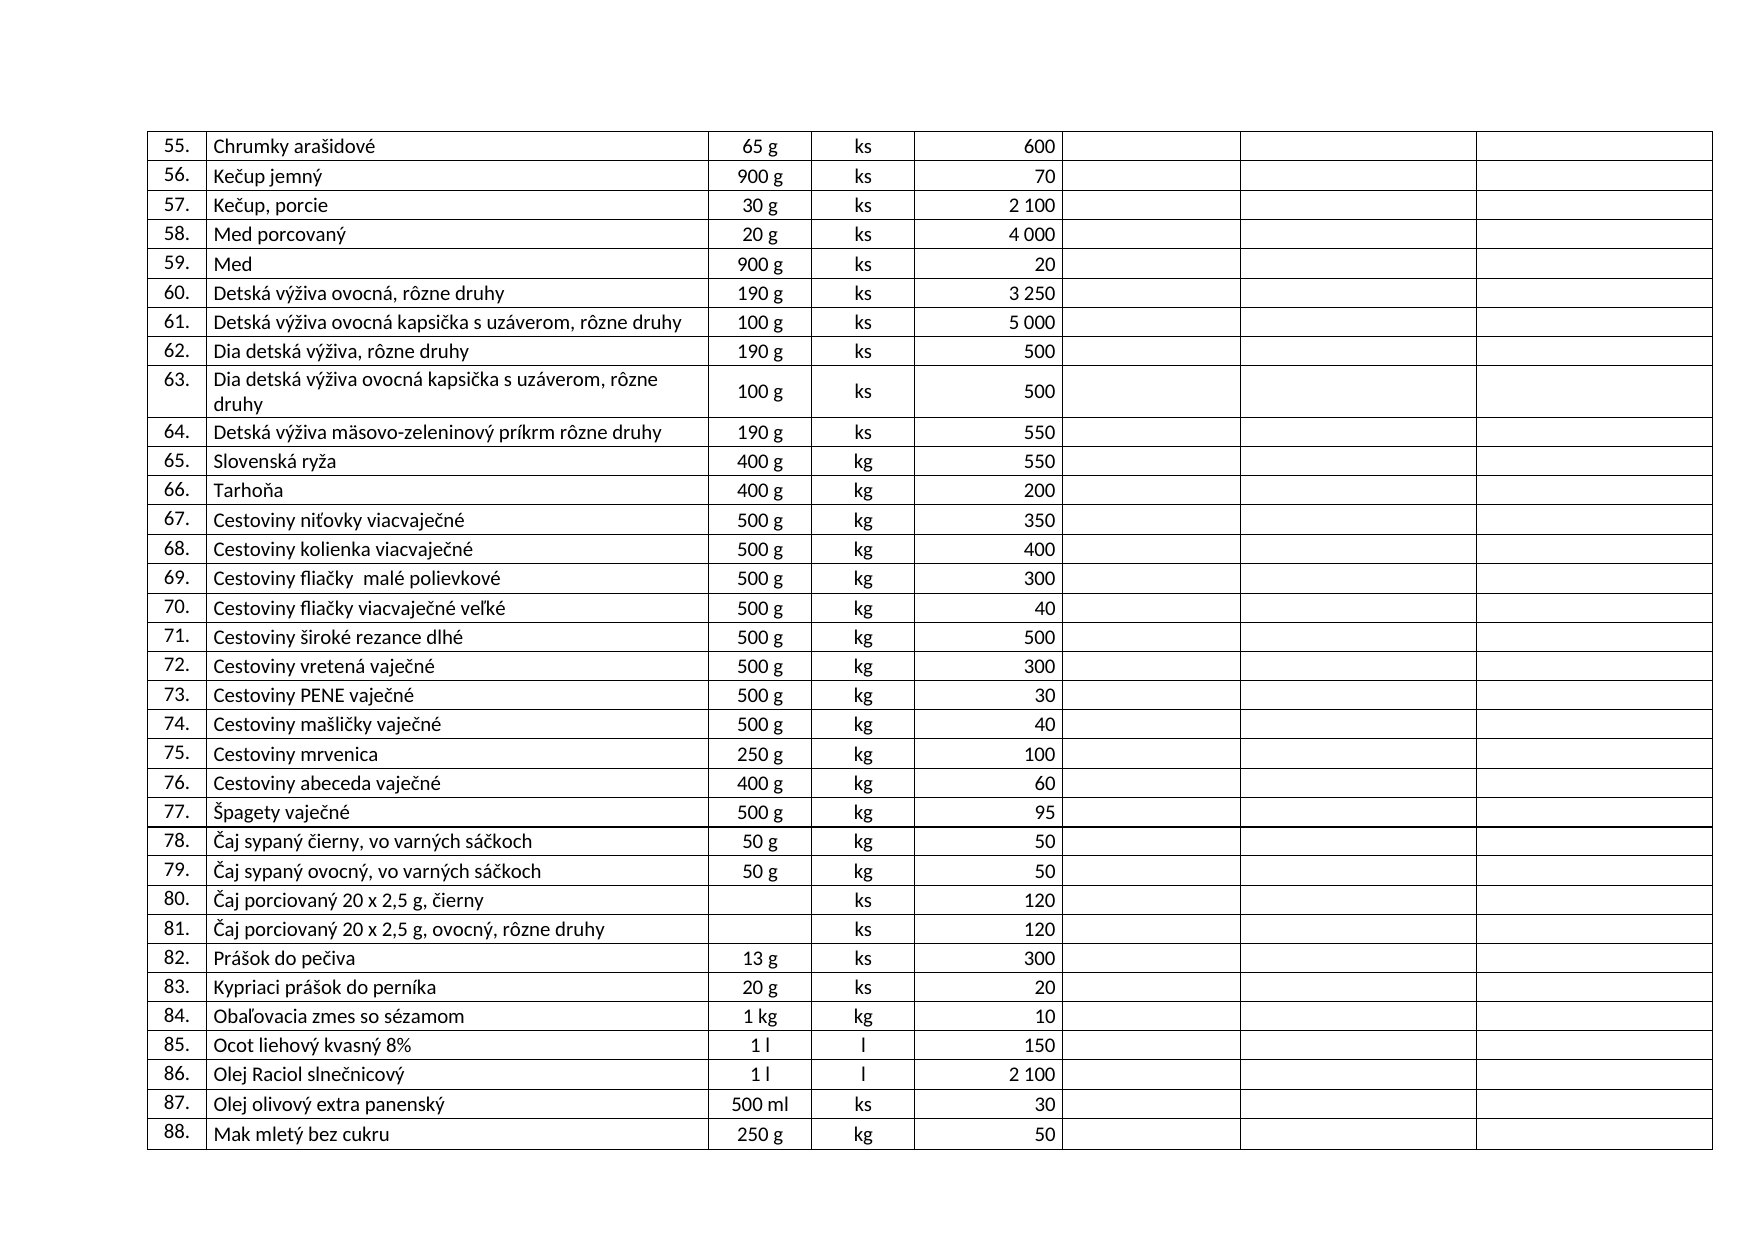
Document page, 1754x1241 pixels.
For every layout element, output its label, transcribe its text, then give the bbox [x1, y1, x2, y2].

table_cell 200 [915, 476, 1062, 504]
table_cell kg [812, 564, 914, 592]
table_cell 58. [148, 220, 206, 248]
table_cell [1241, 418, 1476, 446]
table_cell [1063, 447, 1240, 475]
table_cell 100 g [709, 366, 811, 417]
table_cell ks [812, 191, 914, 219]
table_cell [1063, 1090, 1240, 1117]
table_cell kg [812, 594, 914, 622]
table_cell 500 g [709, 505, 811, 534]
table_cell ks [812, 1090, 914, 1117]
table_cell [1241, 973, 1476, 1001]
table_cell kg [812, 739, 914, 768]
table_cell ks [812, 308, 914, 336]
table_cell 350 [915, 505, 1062, 534]
table_cell l [812, 1031, 914, 1059]
table_cell [1063, 710, 1240, 738]
table_cell kg [812, 798, 914, 826]
table_cell 50 g [709, 856, 811, 884]
table_cell [1477, 505, 1712, 534]
table_cell 20 [915, 973, 1062, 1001]
table_cell 500 g [709, 798, 811, 826]
table_cell [1241, 739, 1476, 768]
table_cell 400 g [709, 476, 811, 504]
table_cell [1477, 220, 1712, 248]
table_cell 85. [148, 1031, 206, 1059]
table_cell Chrumky arašidové [207, 132, 708, 160]
table_cell kg [812, 476, 914, 504]
table_cell [1063, 191, 1240, 219]
table_cell ks [812, 944, 914, 972]
table_cell [1241, 681, 1476, 709]
table_cell [1477, 1119, 1712, 1149]
table_cell [1063, 798, 1240, 826]
table_cell Čaj porciovaný 20 x 2,5 g, ovocný, rôzne druhy [207, 915, 708, 943]
table_cell 68. [148, 535, 206, 563]
table_cell Cestoviny fliačky viacvaječné veľké [207, 594, 708, 622]
table_cell [1241, 308, 1476, 336]
table_cell 500 g [709, 681, 811, 709]
table_cell ks [812, 337, 914, 365]
table_cell kg [812, 447, 914, 475]
table_cell Kečup jemný [207, 161, 708, 190]
table_cell 5 000 [915, 308, 1062, 336]
table_cell kg [812, 1119, 914, 1149]
table_cell 400 g [709, 447, 811, 475]
table_cell Cestoviny vretená vaječné [207, 652, 708, 680]
table_cell 400 g [709, 769, 811, 797]
table_cell 77. [148, 798, 206, 826]
table_cell 70 [915, 161, 1062, 190]
table_cell 88. [148, 1119, 206, 1149]
table_cell 30 [915, 1090, 1062, 1117]
table_cell [1477, 564, 1712, 592]
table_cell 250 g [709, 739, 811, 768]
table_cell 63. [148, 366, 206, 417]
table_cell [1477, 1060, 1712, 1088]
table_cell 82. [148, 944, 206, 972]
table_cell [1063, 944, 1240, 972]
table_cell [1477, 769, 1712, 797]
table_cell [1477, 944, 1712, 972]
table_cell [1241, 220, 1476, 248]
table_cell [1063, 769, 1240, 797]
table_cell [1477, 366, 1712, 417]
table_cell [1063, 1002, 1240, 1030]
table_cell 550 [915, 418, 1062, 446]
table_cell [1063, 564, 1240, 592]
table_cell 50 g [709, 828, 811, 855]
table_cell Cestoviny fliačky malé polievkové [207, 564, 708, 592]
table_cell Olej olivový extra panenský [207, 1090, 708, 1117]
table_cell 65. [148, 447, 206, 475]
table_cell 78. [148, 828, 206, 855]
table_cell Cestoviny PENE vaječné [207, 681, 708, 709]
table_cell Dia detská výživa ovocná kapsička s uzáverom, rôzne druhy [207, 366, 708, 417]
table_cell 600 [915, 132, 1062, 160]
table_cell [1477, 594, 1712, 622]
table_cell 70. [148, 594, 206, 622]
table_cell 61. [148, 308, 206, 336]
table_cell [1241, 1090, 1476, 1117]
table_cell Cestoviny kolienka viacvaječné [207, 535, 708, 563]
table_cell 1 kg [709, 1002, 811, 1030]
table_cell 71. [148, 623, 206, 651]
table_cell 64. [148, 418, 206, 446]
table_cell 30 [915, 681, 1062, 709]
table_cell kg [812, 652, 914, 680]
table_cell [1241, 710, 1476, 738]
table_cell 40 [915, 594, 1062, 622]
table_cell [1063, 973, 1240, 1001]
table_cell ks [812, 886, 914, 914]
table_cell 550 [915, 447, 1062, 475]
table_cell Špagety vaječné [207, 798, 708, 826]
table_cell 73. [148, 681, 206, 709]
table_cell 300 [915, 652, 1062, 680]
table_cell 80. [148, 886, 206, 914]
table_cell 66. [148, 476, 206, 504]
table_cell Olej Raciol slnečnicový [207, 1060, 708, 1088]
table_cell 62. [148, 337, 206, 365]
table_cell [1241, 564, 1476, 592]
table_cell [1477, 1090, 1712, 1117]
table_cell Mak mletý bez cukru [207, 1119, 708, 1149]
table_cell [1477, 308, 1712, 336]
table_cell 20 g [709, 973, 811, 1001]
table_cell [1477, 856, 1712, 884]
table_cell 57. [148, 191, 206, 219]
table_cell 74. [148, 710, 206, 738]
table_cell 60 [915, 769, 1062, 797]
table_cell kg [812, 856, 914, 884]
table_cell [1063, 739, 1240, 768]
table_cell [1477, 132, 1712, 160]
table_cell Obaľovacia zmes so sézamom [207, 1002, 708, 1030]
table_cell 13 g [709, 944, 811, 972]
table_cell [1477, 798, 1712, 826]
table_cell Detská výživa ovocná, rôzne druhy [207, 279, 708, 307]
table_cell 500 g [709, 623, 811, 651]
table_cell [709, 886, 811, 914]
table_cell 500 [915, 366, 1062, 417]
table_cell [1241, 337, 1476, 365]
table_cell [1063, 681, 1240, 709]
table_cell [1241, 886, 1476, 914]
table_cell 69. [148, 564, 206, 592]
table_cell Med [207, 249, 708, 278]
table_cell kg [812, 710, 914, 738]
table_cell [1063, 1060, 1240, 1088]
table_cell 59. [148, 249, 206, 278]
table_cell 3 250 [915, 279, 1062, 307]
table_cell 500 g [709, 594, 811, 622]
table_cell [1063, 279, 1240, 307]
table_cell Kypriaci prášok do perníka [207, 973, 708, 1001]
table_cell [1241, 249, 1476, 278]
table_cell [1063, 249, 1240, 278]
table_cell 40 [915, 710, 1062, 738]
table_cell [1477, 886, 1712, 914]
table_cell 150 [915, 1031, 1062, 1059]
table_cell [1063, 220, 1240, 248]
table_cell 2 100 [915, 191, 1062, 219]
table_cell 500 g [709, 564, 811, 592]
table_cell 84. [148, 1002, 206, 1030]
table_cell 100 g [709, 308, 811, 336]
table_cell [1241, 505, 1476, 534]
table_cell [1063, 915, 1240, 943]
table_cell 300 [915, 944, 1062, 972]
table_cell [1063, 337, 1240, 365]
table_cell ks [812, 161, 914, 190]
table_cell [1241, 132, 1476, 160]
table_cell 76. [148, 769, 206, 797]
table_cell [1063, 652, 1240, 680]
table_cell [1477, 828, 1712, 855]
table_cell [1477, 652, 1712, 680]
table_cell kg [812, 769, 914, 797]
table_cell 2 100 [915, 1060, 1062, 1088]
table_cell kg [812, 681, 914, 709]
table_cell [1477, 249, 1712, 278]
table_cell 75. [148, 739, 206, 768]
table_cell 250 g [709, 1119, 811, 1149]
table_cell kg [812, 828, 914, 855]
table_cell 400 [915, 535, 1062, 563]
table_cell 65 g [709, 132, 811, 160]
table_cell kg [812, 535, 914, 563]
table_cell Slovenská ryža [207, 447, 708, 475]
table_cell [1241, 915, 1476, 943]
table_cell [1063, 828, 1240, 855]
table_cell 120 [915, 915, 1062, 943]
table_cell 86. [148, 1060, 206, 1088]
table_cell [1063, 366, 1240, 417]
table_cell [1063, 308, 1240, 336]
table_cell Med porcovaný [207, 220, 708, 248]
table_cell [1063, 418, 1240, 446]
table_cell [1063, 594, 1240, 622]
table_cell kg [812, 505, 914, 534]
table_cell [1477, 1031, 1712, 1059]
table_cell [1063, 535, 1240, 563]
table_cell [1063, 476, 1240, 504]
table_cell [1477, 535, 1712, 563]
table_cell [1063, 132, 1240, 160]
table_cell [1241, 1031, 1476, 1059]
table_cell 900 g [709, 249, 811, 278]
table_cell [1241, 594, 1476, 622]
table_cell 4 000 [915, 220, 1062, 248]
table_cell [1241, 769, 1476, 797]
table_cell Detská výživa mäsovo-zeleninový príkrm rôzne druhy [207, 418, 708, 446]
table_cell 500 ml [709, 1090, 811, 1117]
table_cell 900 g [709, 161, 811, 190]
table_cell 500 [915, 337, 1062, 365]
table_cell ks [812, 366, 914, 417]
table_cell Cestoviny niťovky viacvaječné [207, 505, 708, 534]
table_cell Detská výživa ovocná kapsička s uzáverom, rôzne druhy [207, 308, 708, 336]
table_cell 190 g [709, 337, 811, 365]
table_cell 120 [915, 886, 1062, 914]
table_cell Ocot liehový kvasný 8% [207, 1031, 708, 1059]
table_cell 100 [915, 739, 1062, 768]
table_cell [1477, 1002, 1712, 1030]
table_cell 1 l [709, 1031, 811, 1059]
table_cell 56. [148, 161, 206, 190]
table_cell Cestoviny abeceda vaječné [207, 769, 708, 797]
table_cell [1241, 1060, 1476, 1088]
table_cell [1241, 652, 1476, 680]
table_cell [1241, 944, 1476, 972]
table_cell 95 [915, 798, 1062, 826]
table_cell Čaj porciovaný 20 x 2,5 g, čierny [207, 886, 708, 914]
table_cell ks [812, 418, 914, 446]
table_cell [1477, 681, 1712, 709]
table_cell kg [812, 1002, 914, 1030]
table_cell 500 g [709, 652, 811, 680]
table_cell Dia detská výživa, rôzne druhy [207, 337, 708, 365]
table_cell [1477, 739, 1712, 768]
table_cell [1063, 886, 1240, 914]
table_cell 30 g [709, 191, 811, 219]
table_cell [1477, 161, 1712, 190]
table_cell 50 [915, 856, 1062, 884]
table_cell [1241, 623, 1476, 651]
table_cell kg [812, 623, 914, 651]
table_cell 20 g [709, 220, 811, 248]
table_cell [1477, 279, 1712, 307]
table_cell [1477, 418, 1712, 446]
table_cell [1241, 366, 1476, 417]
table_cell 10 [915, 1002, 1062, 1030]
table_cell 500 g [709, 535, 811, 563]
table_cell 500 g [709, 710, 811, 738]
table_cell [1241, 161, 1476, 190]
table_cell 83. [148, 973, 206, 1001]
table_cell [1063, 505, 1240, 534]
table_cell [1241, 1119, 1476, 1149]
table_cell [1241, 798, 1476, 826]
table_cell [1241, 535, 1476, 563]
table_cell [1477, 623, 1712, 651]
table_cell 500 [915, 623, 1062, 651]
table_cell 55. [148, 132, 206, 160]
table_cell 87. [148, 1090, 206, 1117]
table_cell 50 [915, 828, 1062, 855]
table_cell Čaj sypaný ovocný, vo varných sáčkoch [207, 856, 708, 884]
table_cell [1241, 191, 1476, 219]
table_cell ks [812, 249, 914, 278]
table_cell Kečup, porcie [207, 191, 708, 219]
table_cell [709, 915, 811, 943]
table_cell ks [812, 279, 914, 307]
table_cell [1241, 856, 1476, 884]
table_cell [1241, 279, 1476, 307]
table_cell [1241, 476, 1476, 504]
table_cell Cestoviny široké rezance dlhé [207, 623, 708, 651]
table_cell [1241, 1002, 1476, 1030]
table_cell 50 [915, 1119, 1062, 1149]
table_cell [1477, 337, 1712, 365]
table_cell 190 g [709, 418, 811, 446]
table_cell Čaj sypaný čierny, vo varných sáčkoch [207, 828, 708, 855]
table_cell ks [812, 132, 914, 160]
table_cell 190 g [709, 279, 811, 307]
table_cell ks [812, 915, 914, 943]
table_cell 81. [148, 915, 206, 943]
table_cell 300 [915, 564, 1062, 592]
table_cell Cestoviny mrvenica [207, 739, 708, 768]
table_cell 72. [148, 652, 206, 680]
table_cell [1477, 710, 1712, 738]
table_cell [1063, 161, 1240, 190]
table_cell [1241, 447, 1476, 475]
table_cell Tarhoňa [207, 476, 708, 504]
table_cell [1063, 1031, 1240, 1059]
table_cell 20 [915, 249, 1062, 278]
table_cell [1477, 476, 1712, 504]
table_cell [1063, 856, 1240, 884]
table_cell 67. [148, 505, 206, 534]
table_cell Prášok do pečiva [207, 944, 708, 972]
table_cell 79. [148, 856, 206, 884]
table_cell 60. [148, 279, 206, 307]
table_cell [1477, 447, 1712, 475]
table_cell [1477, 973, 1712, 1001]
table_cell [1063, 1119, 1240, 1149]
table_cell l [812, 1060, 914, 1088]
table_cell ks [812, 220, 914, 248]
table_cell ks [812, 973, 914, 1001]
table_cell [1477, 915, 1712, 943]
table_cell [1241, 828, 1476, 855]
table_cell [1063, 623, 1240, 651]
table_cell 1 l [709, 1060, 811, 1088]
table_cell Cestoviny mašličky vaječné [207, 710, 708, 738]
table_cell [1477, 191, 1712, 219]
